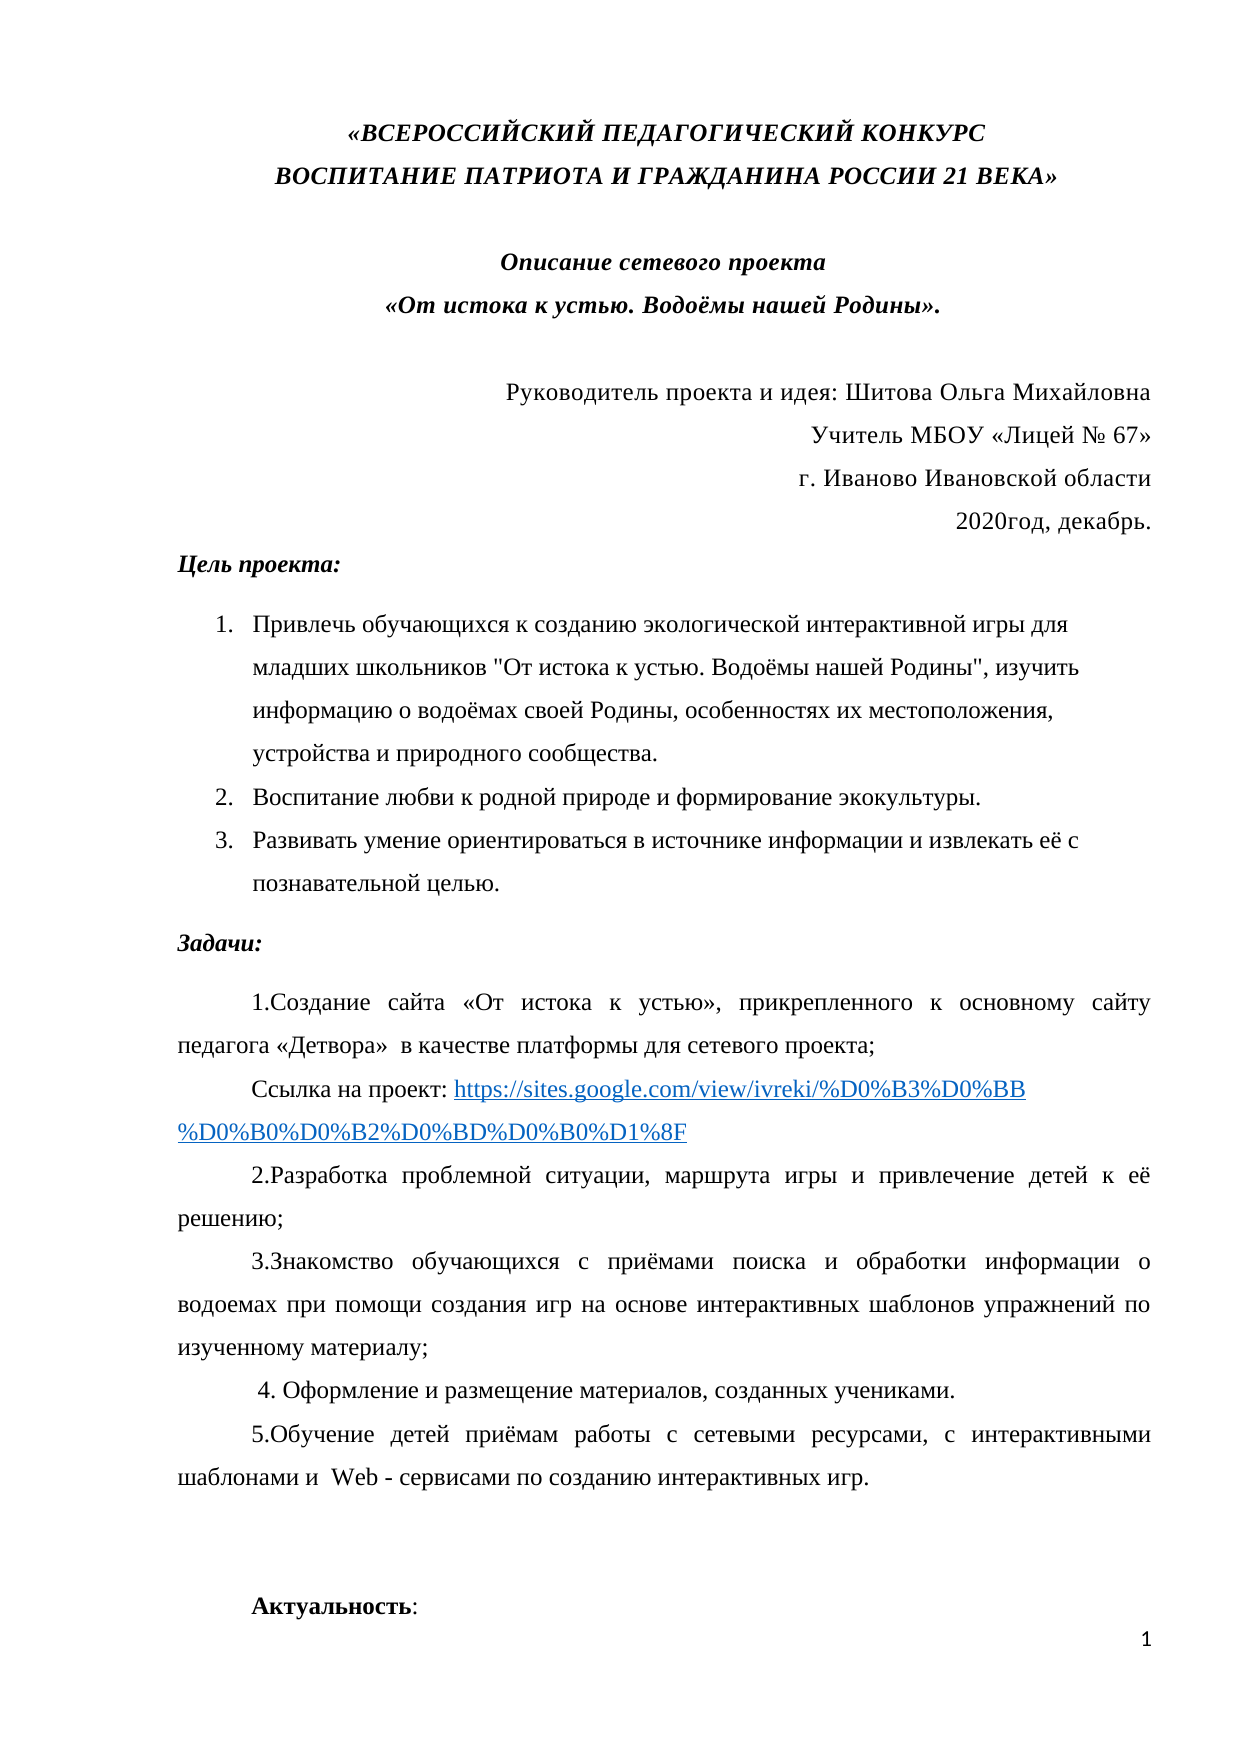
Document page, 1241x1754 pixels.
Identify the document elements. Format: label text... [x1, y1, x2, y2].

text ВОСПИТАНИЕ ПАТРИОТА И ГРАЖДАНИНА РОССИИ 21 ВЕКА» [177, 161, 1152, 190]
list Развивать умение ориентироваться в источнике информации и извлекать её с познавательной целью. [215, 825, 1152, 897]
list Воспитание любви к родной природе и формирование экокультуры. [215, 782, 1152, 810]
text «ВСЕРОССИЙСКИЙ ПЕДАГОГИЧЕСКИЙ КОНКУРС [177, 118, 1152, 147]
text «От истока к устью. Водоёмы нашей Родины». [177, 291, 1152, 319]
text 2020год, декабрь. [177, 506, 1152, 535]
text Руководитель проекта и идея: Шитова Ольга Михайловна [177, 377, 1152, 406]
text 4. Оформление и размещение материалов, созданных учениками. [177, 1376, 1152, 1404]
text 5.Обучение детей приёмам работы с сетевыми ресурсами, с интерактивными шаблонами и Web - сервисами по созданию интерактивных игр. [177, 1419, 1152, 1491]
text Описание сетевого проекта [177, 247, 1152, 276]
text 2.Разработка проблемной ситуации, маршрута игры и привлечение детей к её решению; [177, 1160, 1152, 1232]
text Задачи: [177, 928, 1152, 956]
text Актуальность: [177, 1591, 1152, 1620]
text Ссылка на проект: https://sites.google.com/view/ivreki/%D0%B3%D0%BB%D0%B0%D0%B2%D0%BD%D0%B0%D1%8F [177, 1074, 1152, 1146]
text 3.Знакомство обучающихся с приёмами поиска и обработки информации о водоемах при помощи создания игр на основе интерактивных шаблонов упражнений по изученному материалу; [177, 1246, 1152, 1361]
text Цель проекта: [177, 549, 1152, 578]
text 1.Создание сайта «От истока к устью», прикрепленного к основному сайту педагога «Детвора» в качестве платформы для сетевого проекта; [177, 987, 1152, 1059]
list Привлечь обучающихся к созданию экологической интерактивной игры для младших школьников "От истока к устью. Водоёмы нашей Родины", изучить информацию о водоёмах своей Родины, особенностях их местоположения, устройства и природного сообщества. [215, 609, 1152, 767]
text г. Иваново Ивановской области [177, 463, 1152, 492]
text Учитель МБОУ «Лицей № 67» [177, 420, 1152, 449]
